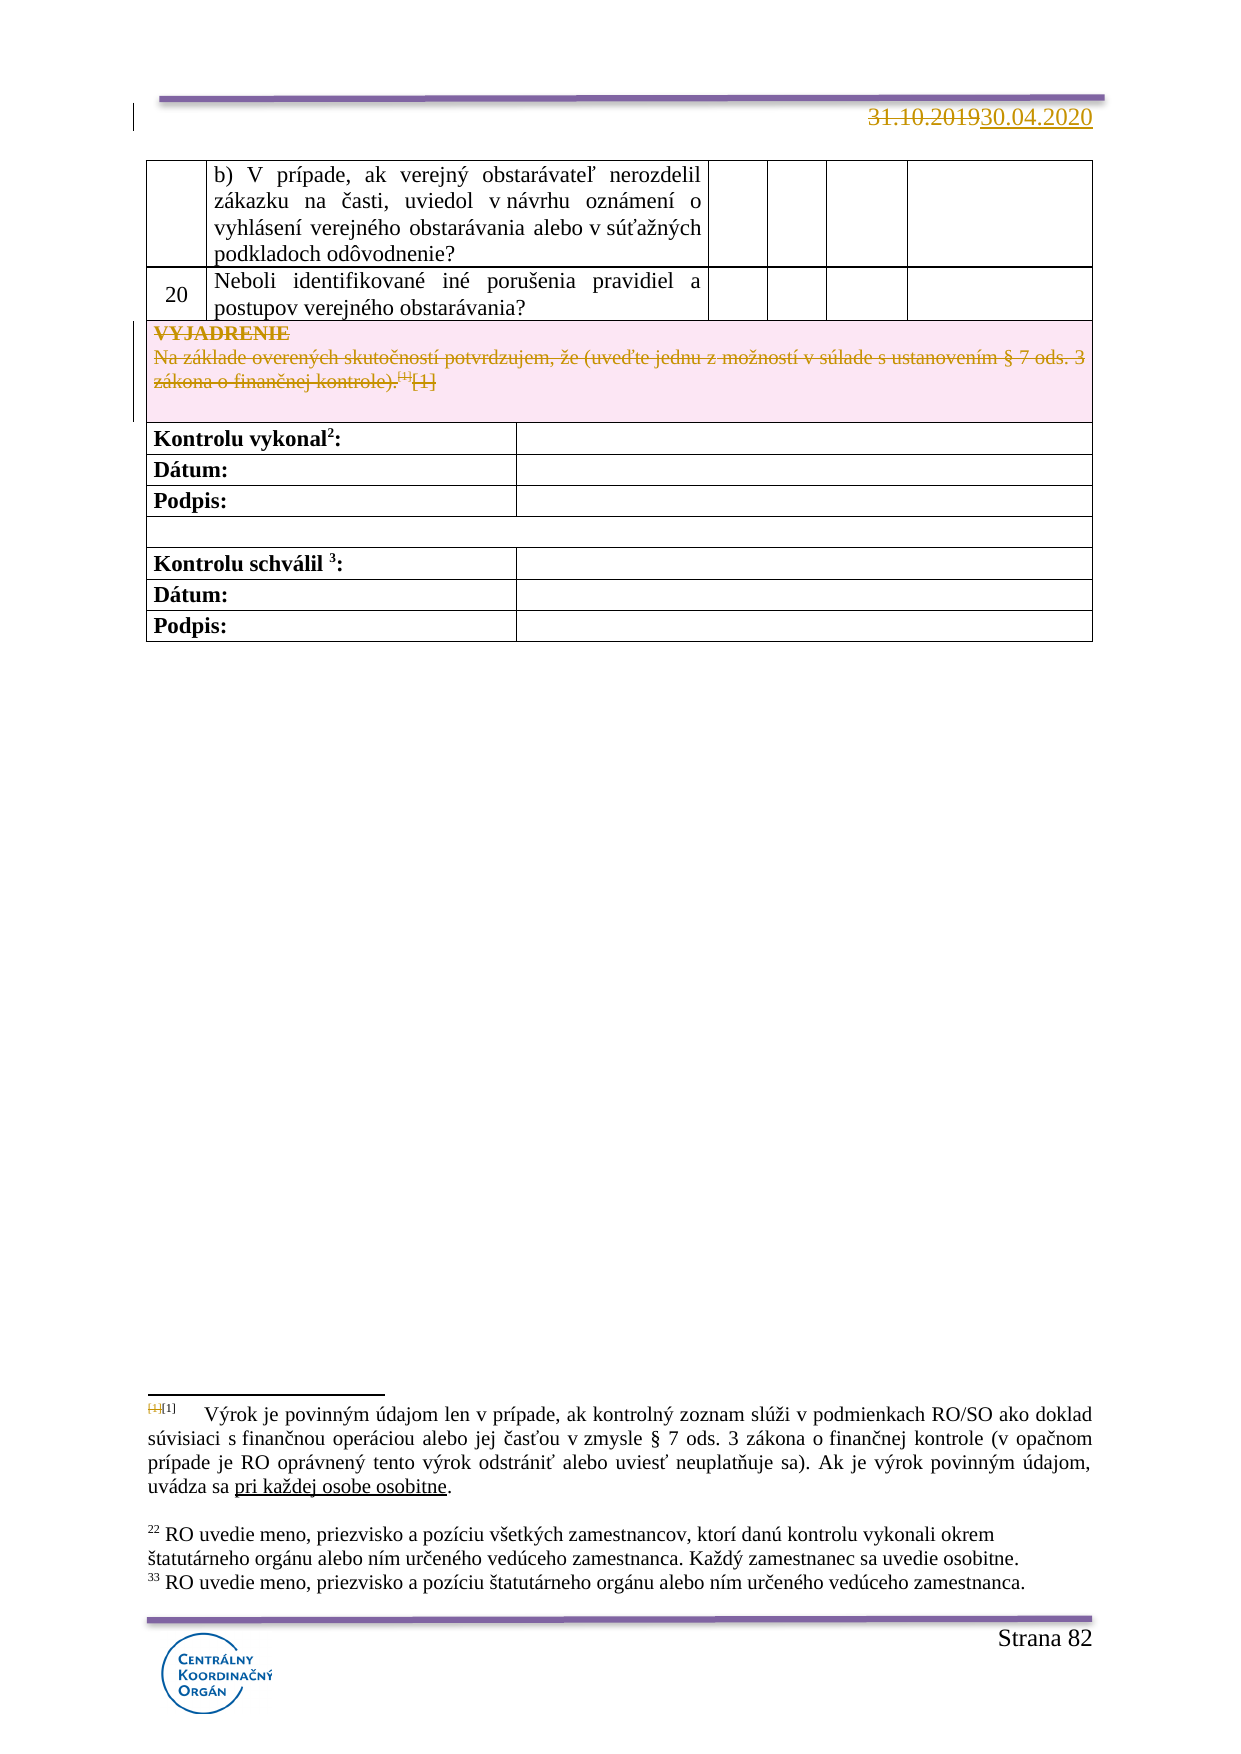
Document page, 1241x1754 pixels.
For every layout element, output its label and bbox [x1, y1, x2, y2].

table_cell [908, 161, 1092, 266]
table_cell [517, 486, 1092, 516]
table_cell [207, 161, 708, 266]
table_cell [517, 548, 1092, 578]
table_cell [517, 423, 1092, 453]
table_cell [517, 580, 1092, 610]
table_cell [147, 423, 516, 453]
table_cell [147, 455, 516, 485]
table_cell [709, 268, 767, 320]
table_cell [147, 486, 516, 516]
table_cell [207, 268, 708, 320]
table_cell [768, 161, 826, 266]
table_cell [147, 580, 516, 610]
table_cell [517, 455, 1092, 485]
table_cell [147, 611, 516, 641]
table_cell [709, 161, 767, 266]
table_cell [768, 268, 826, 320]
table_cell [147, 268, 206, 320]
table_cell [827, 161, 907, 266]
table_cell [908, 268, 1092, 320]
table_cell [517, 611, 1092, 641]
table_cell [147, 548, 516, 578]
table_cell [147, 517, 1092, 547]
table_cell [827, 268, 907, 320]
picture [159, 1631, 272, 1713]
